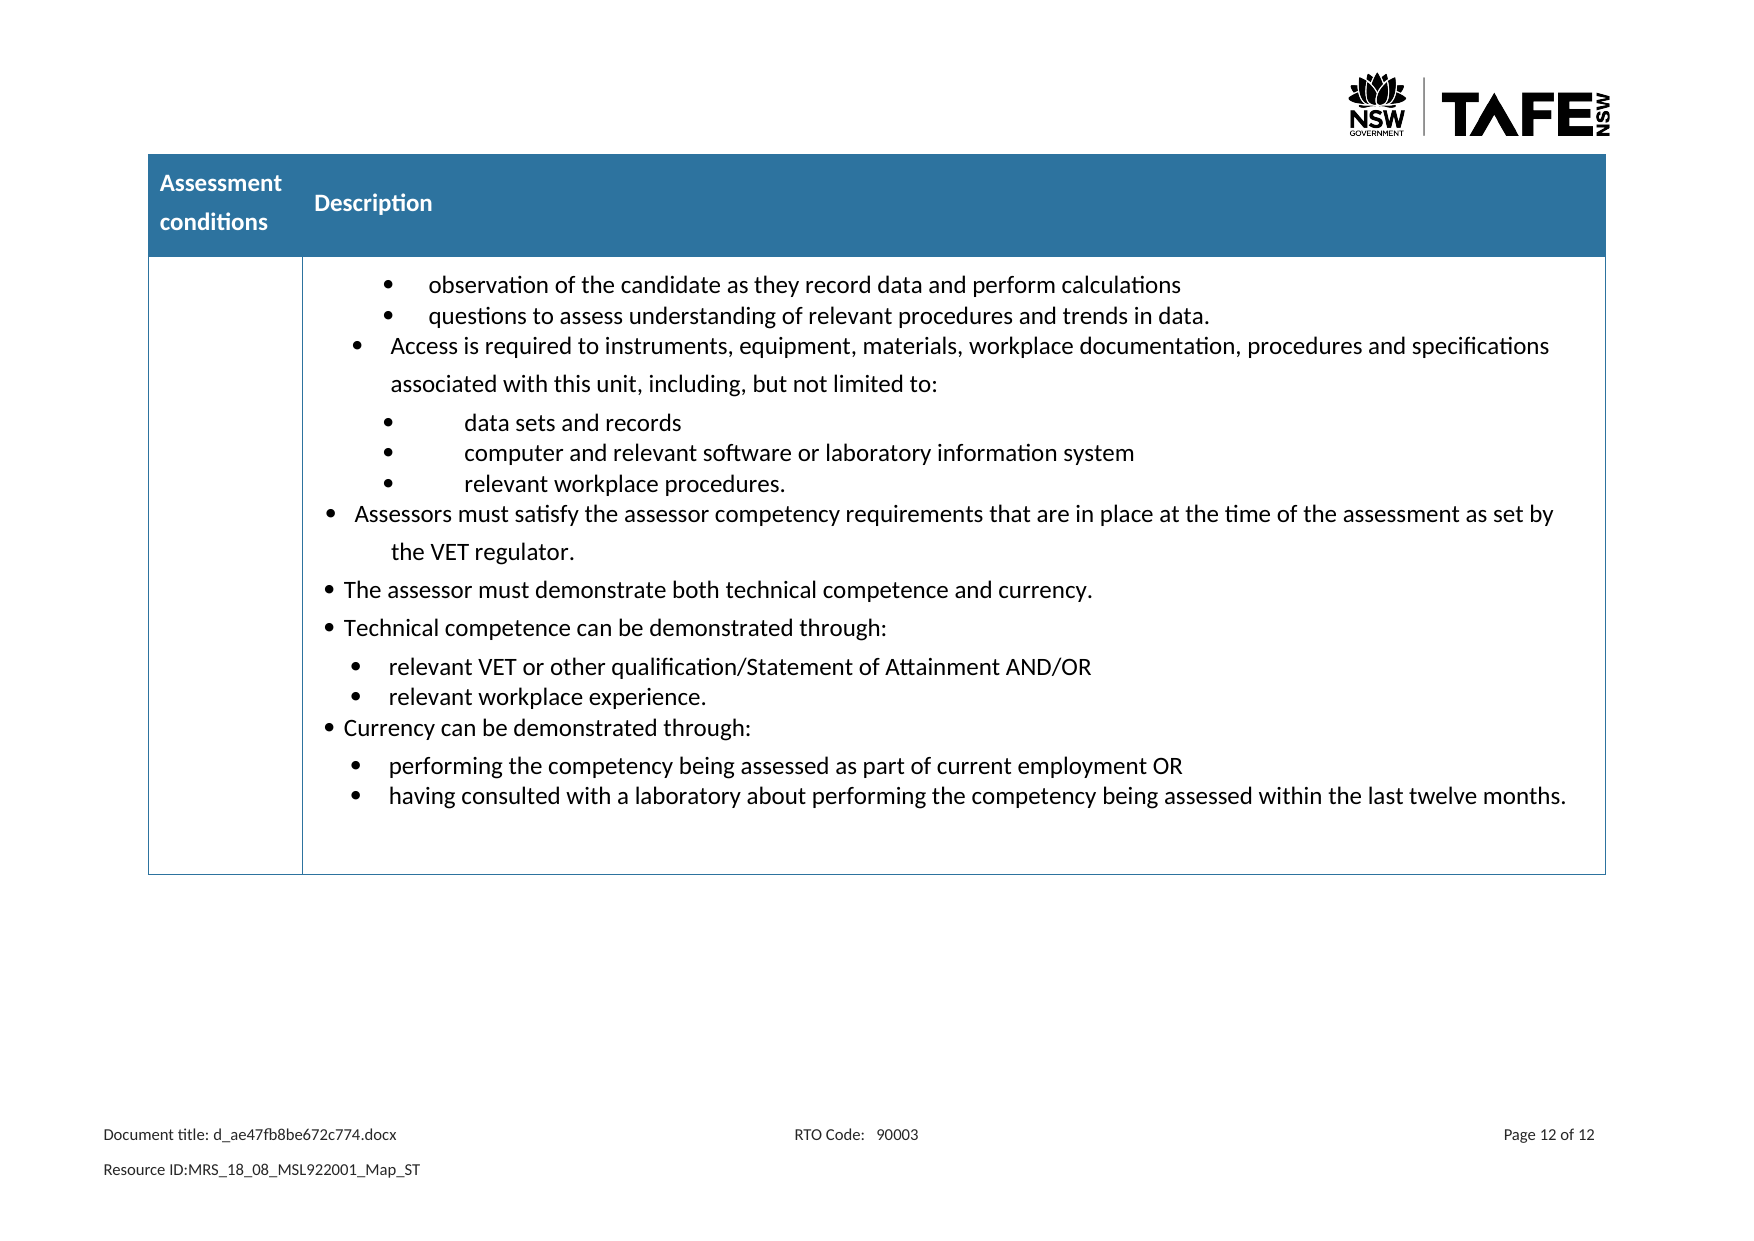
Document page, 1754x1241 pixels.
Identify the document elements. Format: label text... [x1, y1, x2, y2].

table_header Assessment conditions [149, 155, 302, 256]
table_header Description [303, 155, 1605, 256]
table_cell [149, 257, 302, 873]
picture [1348, 71, 1610, 137]
